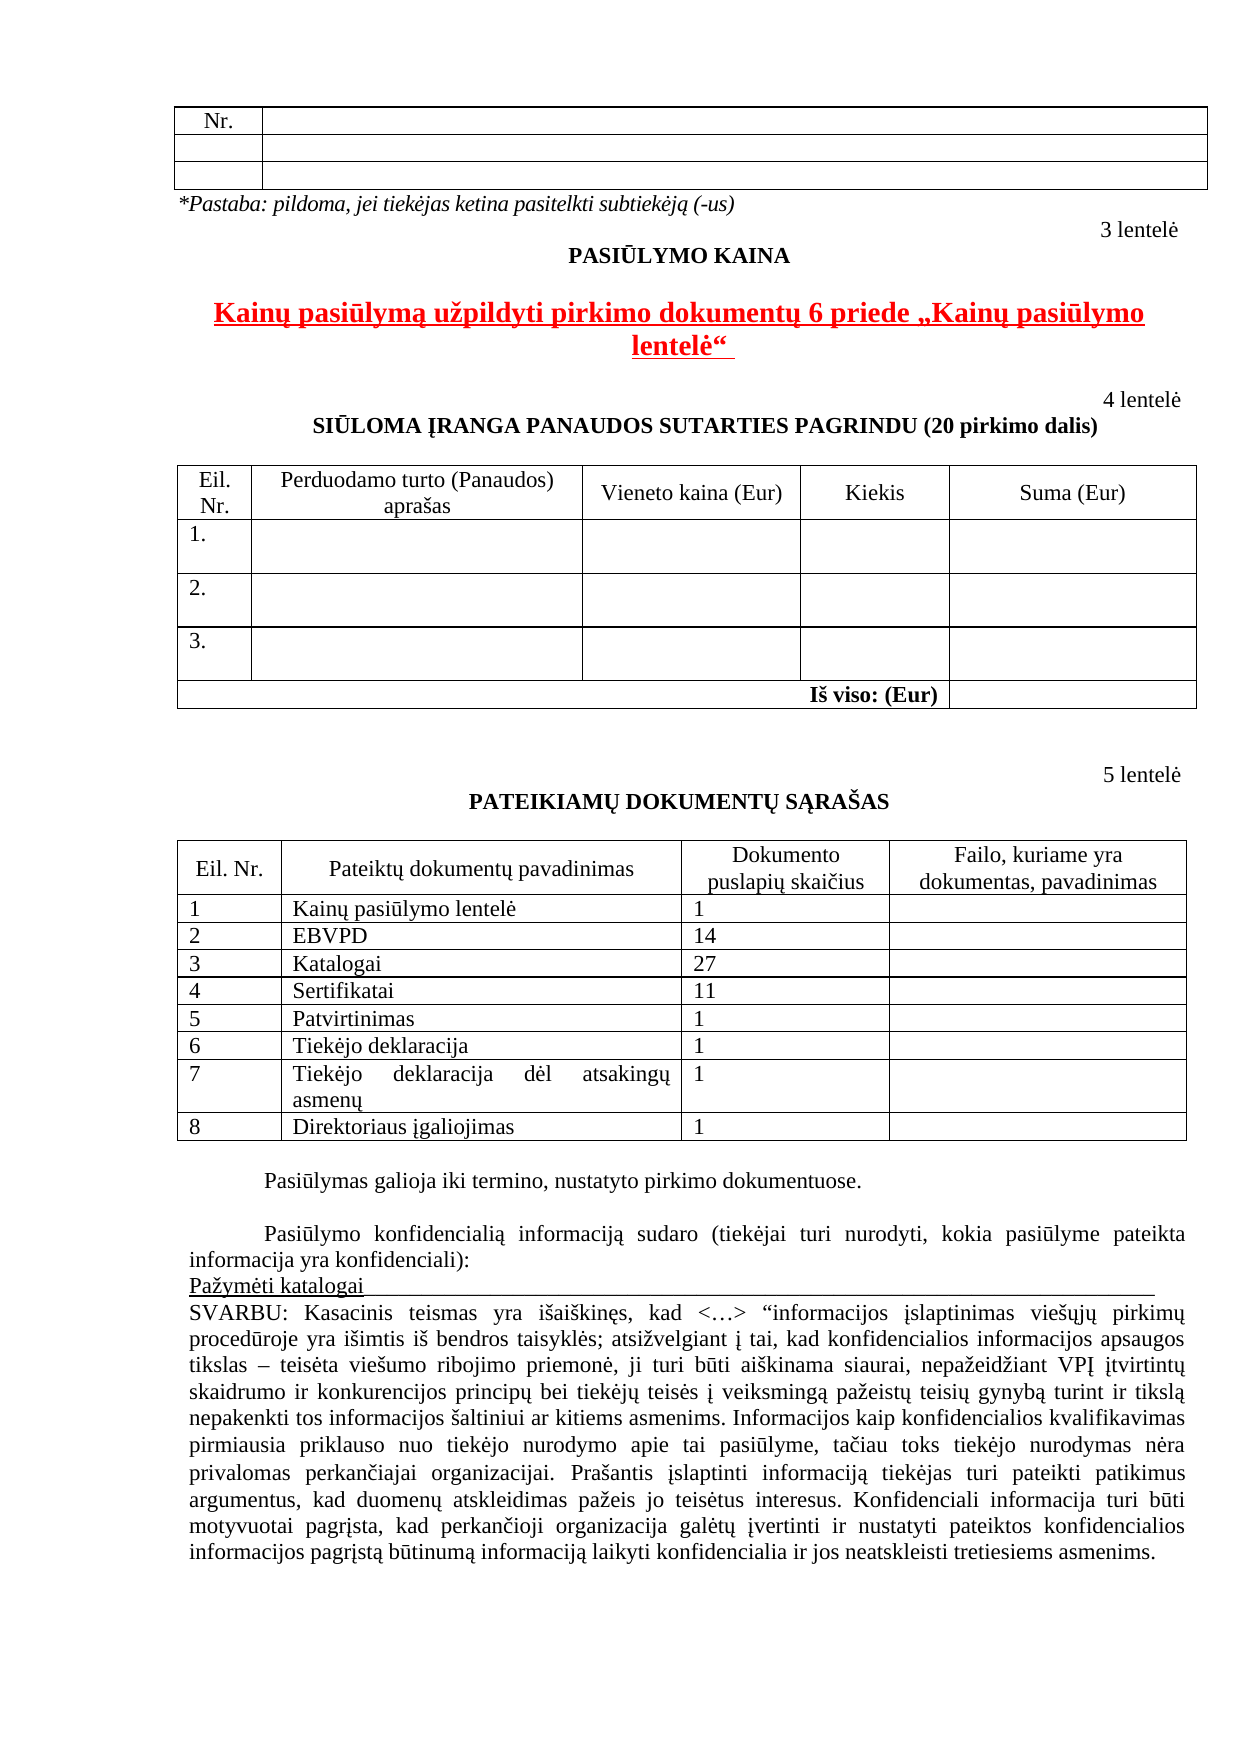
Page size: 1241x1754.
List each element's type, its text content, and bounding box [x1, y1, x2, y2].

table_cell 1 [682, 895, 889, 922]
table_cell [252, 628, 582, 680]
table_header Vieneto kaina (Eur) [583, 466, 800, 519]
table_header Kiekis [801, 466, 949, 519]
table_cell 6 [178, 1032, 281, 1058]
table_cell [890, 950, 1186, 976]
table_cell [950, 520, 1196, 573]
table_cell Tiekėjo deklaracija [282, 1032, 681, 1058]
table_cell 1 [682, 1113, 889, 1140]
table_cell [890, 1005, 1186, 1031]
table_cell [801, 628, 949, 680]
table_cell 1 [682, 1060, 889, 1112]
table_cell [890, 923, 1186, 949]
table_cell 4 [178, 978, 281, 1004]
table_cell 7 [178, 1060, 281, 1112]
table_header Eil. Nr. [175, 108, 262, 134]
table_cell Direktoriaus įgaliojimas [282, 1113, 681, 1140]
table_cell Tiekėjo deklaracija dėl atsakingų asmenų [282, 1060, 681, 1112]
table_cell 11 [682, 978, 889, 1004]
text 3 lentelė [1002, 216, 1181, 242]
table_cell 1 [178, 895, 281, 922]
table_cell [950, 681, 1196, 708]
text *Pastaba: pildoma, jei tiekėjas ketina pasitelkti subtiekėją (-us) [177, 190, 1181, 216]
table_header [263, 108, 1207, 134]
table_header Eil. Nr. [178, 841, 281, 894]
table_cell 1 [682, 1005, 889, 1031]
table_cell 2 [178, 923, 281, 949]
table_cell Iš viso: (Eur) [178, 681, 949, 708]
table_cell 14 [682, 923, 889, 949]
text PATEIKIAMŲ DOKUMENTŲ SĄRAŠAS [177, 788, 1181, 814]
table_header Pateiktų dokumentų pavadinimas [282, 841, 681, 894]
table_cell Patvirtinimas [282, 1005, 681, 1031]
table_cell [950, 574, 1196, 626]
table_cell Katalogai [282, 950, 681, 976]
table_cell Kainų pasiūlymo lentelė [282, 895, 681, 922]
table_cell [178, 520, 251, 573]
table_cell 3 [178, 950, 281, 976]
table_cell [178, 574, 251, 626]
table_cell [890, 978, 1186, 1004]
table_cell [252, 574, 582, 626]
table_cell 27 [682, 950, 889, 976]
table_cell [801, 574, 949, 626]
text 5 lentelė [177, 761, 1181, 788]
table_cell [583, 628, 800, 680]
table_header Perduodamo turto (Panaudos) aprašas [252, 466, 582, 519]
table_cell [263, 135, 1207, 161]
table_cell [175, 135, 262, 161]
table_header Failo, kuriame yra dokumentas, pavadinimas [890, 841, 1186, 894]
table_cell [178, 628, 251, 680]
table_header Suma (Eur) [950, 466, 1196, 519]
table_cell [890, 1032, 1186, 1058]
table_header Dokumento puslapių skaičius [682, 841, 889, 894]
table_cell [583, 574, 800, 626]
table_cell EBVPD [282, 923, 681, 949]
table_cell [890, 1060, 1186, 1112]
table_cell [263, 162, 1207, 188]
table_cell 8 [178, 1113, 281, 1140]
table_cell [583, 520, 800, 573]
table_cell [175, 162, 262, 188]
table_cell [890, 895, 1186, 922]
table_cell [252, 520, 582, 573]
table_cell Sertifikatai [282, 978, 681, 1004]
table_cell [890, 1113, 1186, 1140]
table_header Eil. Nr. [178, 466, 251, 519]
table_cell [178, 1140, 1201, 1617]
text PASIŪLYMO KAINA [177, 242, 1181, 269]
table_cell [950, 628, 1196, 680]
table_cell [801, 520, 949, 573]
text Kainų pasiūlymą užpildyti pirkimo dokumentų 6 priede „Kainų pasiūlymo lentelė“ [177, 295, 1181, 362]
text 4 lentelė [177, 386, 1181, 412]
table_cell 1 [682, 1032, 889, 1058]
text SIŪLOMA ĮRANGA PANAUDOS SUTARTIES PAGRINDU (20 pirkimo dalis) [177, 412, 1181, 439]
table_cell 5 [178, 1005, 281, 1031]
